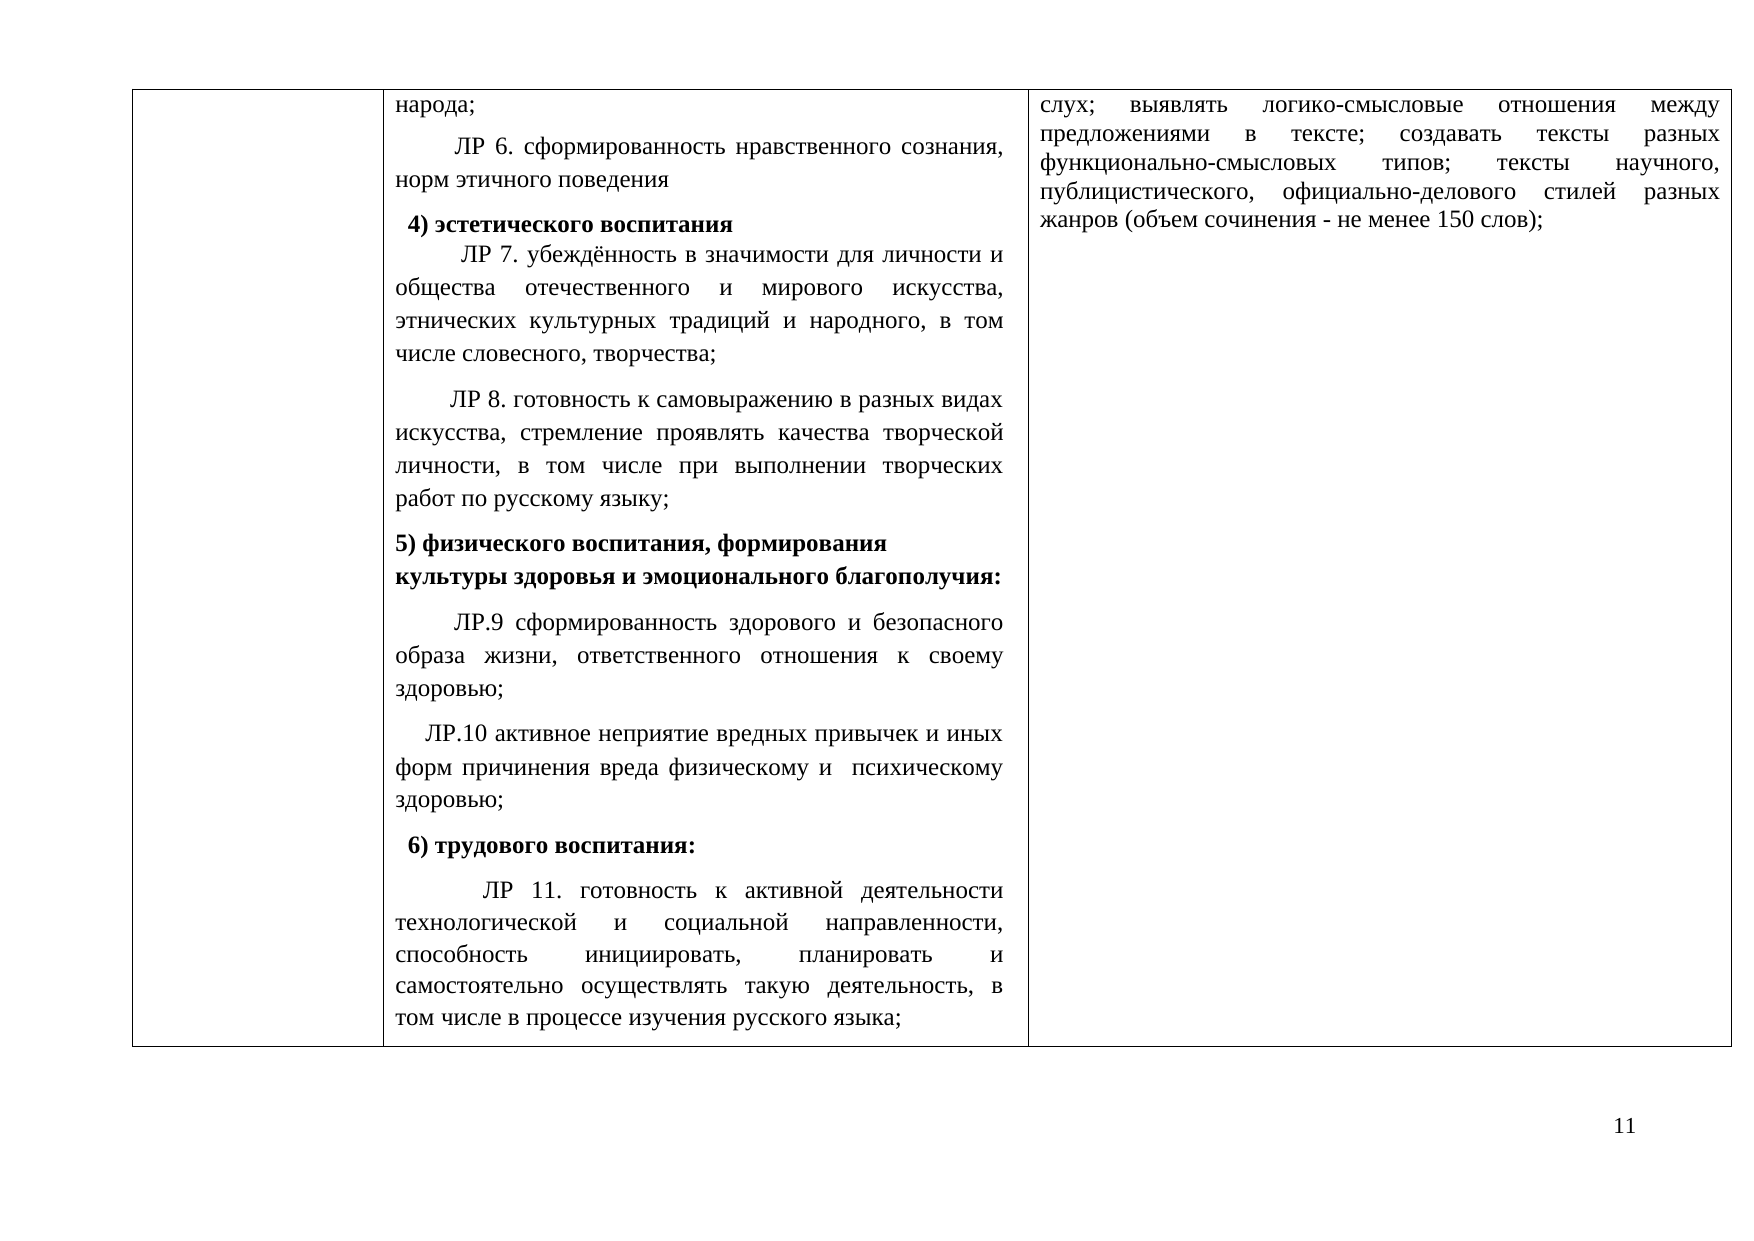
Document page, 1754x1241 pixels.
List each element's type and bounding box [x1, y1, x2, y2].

table_cell [133, 90, 383, 1046]
table_cell [384, 90, 1028, 1046]
table_cell [1029, 90, 1731, 1046]
